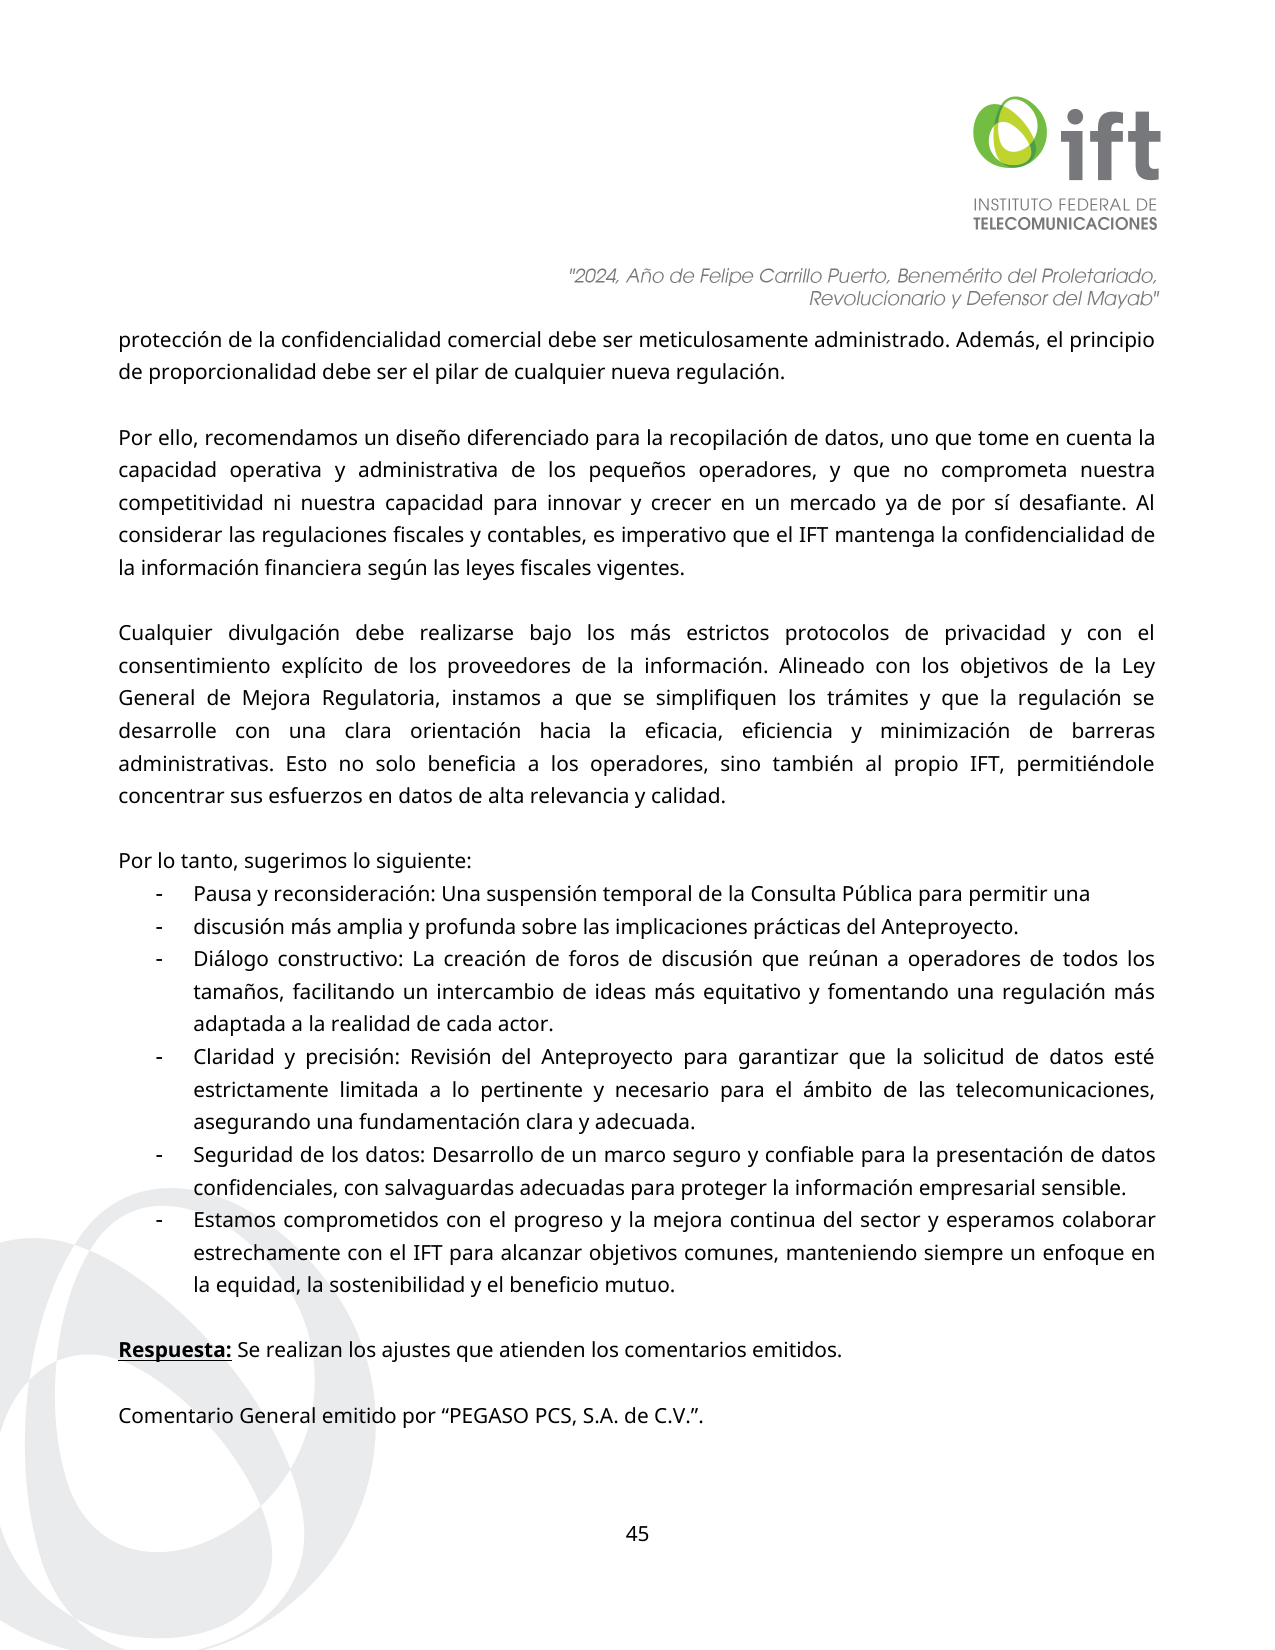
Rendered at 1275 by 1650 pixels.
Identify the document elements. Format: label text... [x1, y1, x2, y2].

text Cualquier divulgación debe realizarse bajo los más estrictos protocolos de privacidad y con el consentimiento explícito de los proveedores de la información. Alineado con los objetivos de la Ley General de Mejora Regulatoria, instamos a que se simplifiquen los trámites y que la regulación se desarrolle con una clara orientación hacia la eficacia, eficiencia y minimización de barreras administrativas. Esto no solo beneficia a los operadores, sino también al propio IFT, permitiéndole concentrar sus esfuerzos en datos de alta relevancia y calidad. [118, 618, 1157, 810]
text Respuesta: Se realizan los ajustes que atienden los comentarios emitidos. [118, 1336, 1157, 1364]
list Estamos comprometidos con el progreso y la mejora continua del sector y esperamos colaborar estrechamente con el IFT para alcanzar objetivos comunes, manteniendo siempre un enfoque en la equidad, la sostenibilidad y el beneficio mutuo. [156, 1205, 1157, 1299]
list Diálogo constructivo: La creación de foros de discusión que reúnan a operadores de todos los tamaños, facilitando un intercambio de ideas más equitativo y fomentando una regulación más adaptada a la realidad de cada actor. [156, 944, 1157, 1038]
text Por ello, recomendamos un diseño diferenciado para la recopilación de datos, uno que tome en cuenta la capacidad operativa y administrativa de los pequeños operadores, y que no comprometa nuestra competitividad ni nuestra capacidad para innovar y crecer en un mercado ya de por sí desafiante. Al considerar las regulaciones fiscales y contables, es imperativo que el IFT mantenga la confidencialidad de la información financiera según las leyes fiscales vigentes. [118, 423, 1157, 582]
list Seguridad de los datos: Desarrollo de un marco seguro y confiable para la presentación de datos confidenciales, con salvaguardas adecuadas para proteger la información empresarial sensible. [156, 1140, 1157, 1201]
list Claridad y precisión: Revisión del Anteproyecto para garantizar que la solicitud de datos esté estrictamente limitada a lo pertinente y necesario para el ámbito de las telecomunicaciones, asegurando una fundamentación clara y adecuada. [156, 1042, 1157, 1136]
text Comentario General emitido por “PEGASO PCS, S.A. de C.V.”. [118, 1401, 1157, 1429]
list discusión más amplia y profunda sobre las implicaciones prácticas del Anteproyecto. [156, 912, 1157, 940]
text Por lo tanto, sugerimos lo siguiente: [118, 847, 1157, 875]
list Pausa y reconsideración: Una suspensión temporal de la Consulta Pública para permitir una [156, 879, 1157, 908]
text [118, 325, 1157, 386]
picture [0, 0, 1275, 1650]
